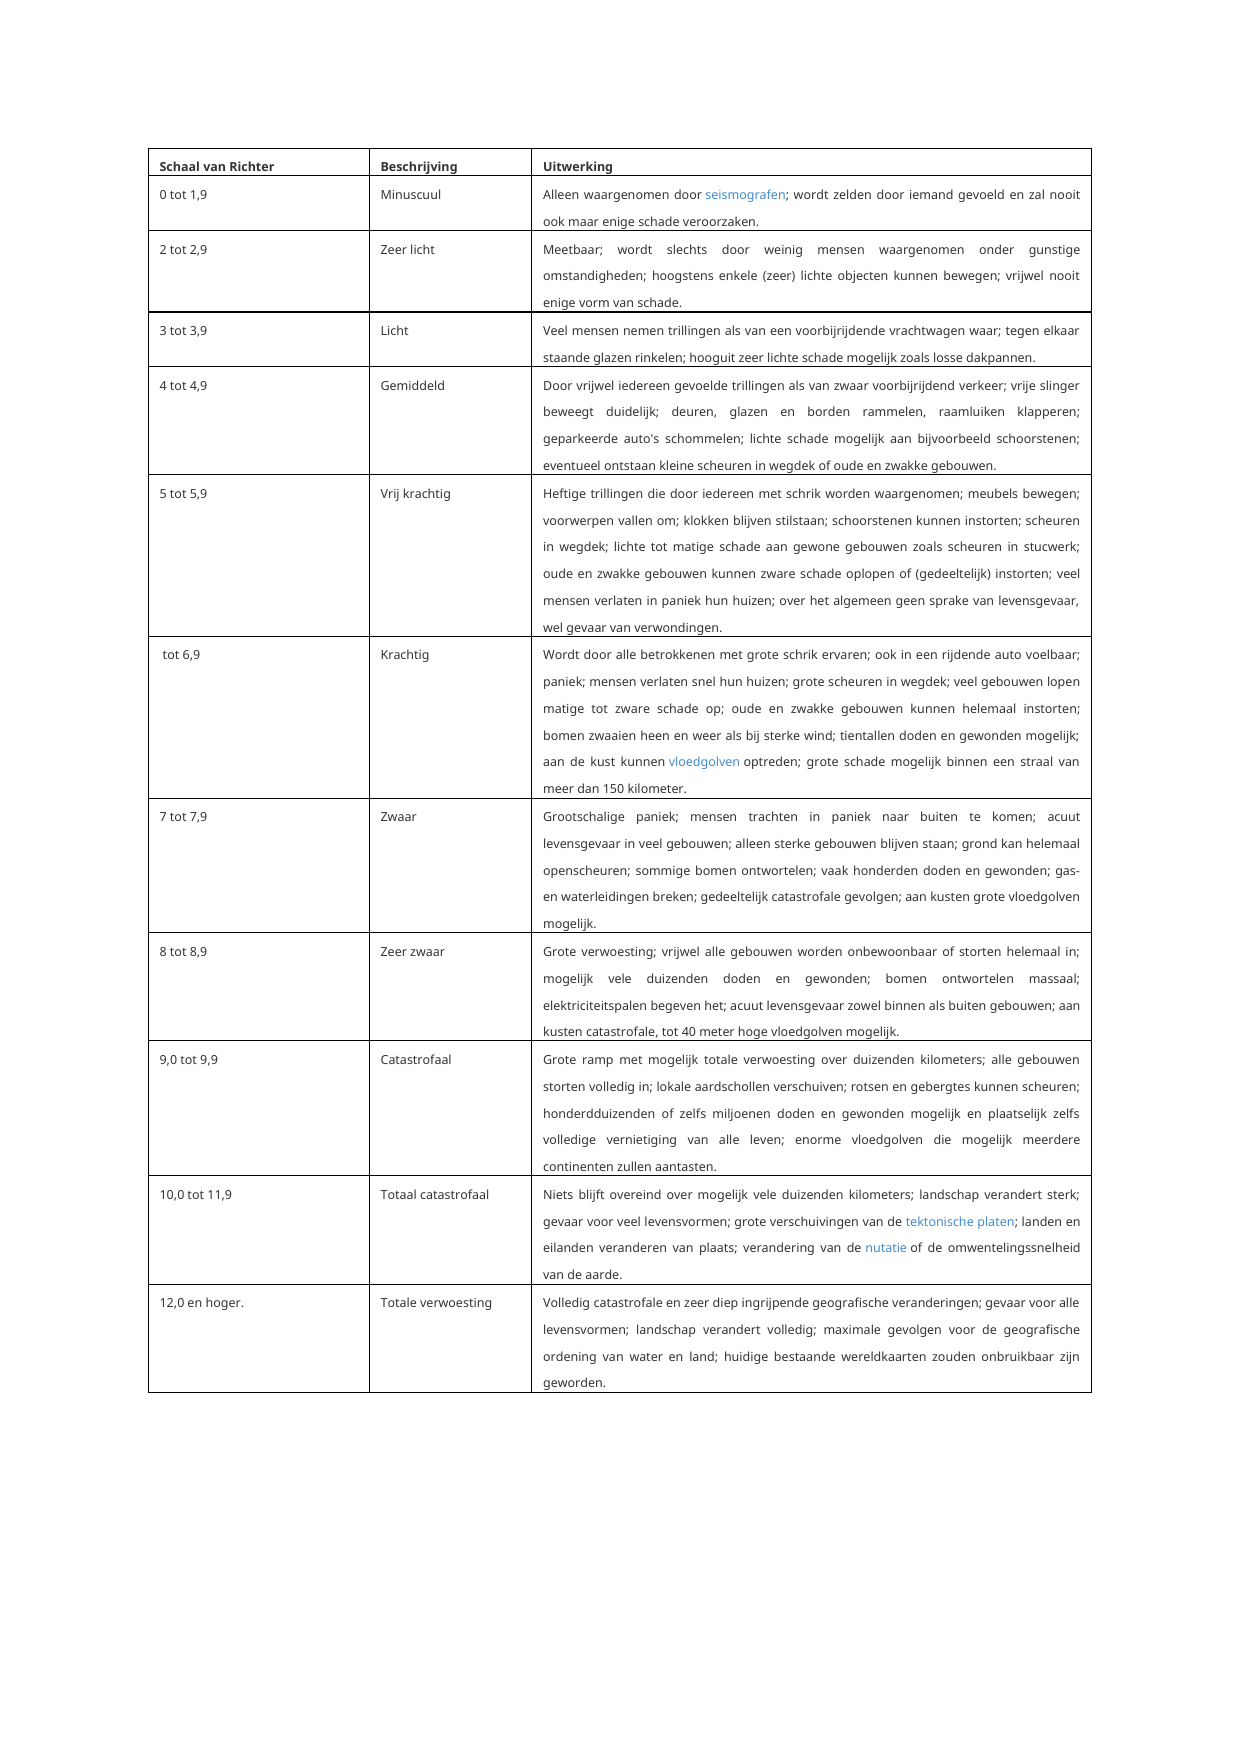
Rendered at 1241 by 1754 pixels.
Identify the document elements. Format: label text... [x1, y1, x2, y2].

table_cell 3 tot 3,9 [149, 313, 369, 366]
table_cell Niets blijft overeind over mogelijk vele duizenden kilometers; landschap verandert sterk; gevaar voor veel levensvormen; grote verschuivingen van de tektonische platen; landen en eilanden veranderen van plaats; verandering van de nutatie of de omwentelingssnelheid van de aarde. [532, 1176, 1091, 1283]
table_cell Totale verwoesting [370, 1285, 531, 1392]
table_cell Zeer licht [370, 231, 531, 311]
table_cell 5 tot 5,9 [149, 475, 369, 636]
table_cell Gemiddeld [370, 367, 531, 474]
table_cell Grote verwoesting; vrijwel alle gebouwen worden onbewoonbaar of storten helemaal in; mogelijk vele duizenden doden en gewonden; bomen ontwortelen massaal; elektriciteitspalen begeven het; acuut levensgevaar zowel binnen als buiten gebouwen; aan kusten catastrofale, tot 40 meter hoge vloedgolven mogelijk. [532, 933, 1091, 1040]
table_cell 12,0 en hoger. [149, 1285, 369, 1392]
table_cell Volledig catastrofale en zeer diep ingrijpende geografische veranderingen; gevaar voor alle levensvormen; landschap verandert volledig; maximale gevolgen voor de geografische ordening van water en land; huidige bestaande wereldkaarten zouden onbruikbaar zijn geworden. [532, 1285, 1091, 1392]
table_cell 4 tot 4,9 [149, 367, 369, 474]
table_cell 8 tot 8,9 [149, 933, 369, 1040]
table_header Beschrijving [370, 149, 531, 175]
table_cell Totaal catastrofaal [370, 1176, 531, 1283]
table_cell Meetbaar; wordt slechts door weinig mensen waargenomen onder gunstige omstandigheden; hoogstens enkele (zeer) lichte objecten kunnen bewegen; vrijwel nooit enige vorm van schade. [532, 231, 1091, 311]
table_cell Alleen waargenomen door seismografen; wordt zelden door iemand gevoeld en zal nooit ook maar enige schade veroorzaken. [532, 176, 1091, 230]
table_cell Veel mensen nemen trillingen als van een voorbijrijdende vrachtwagen waar; tegen elkaar staande glazen rinkelen; hooguit zeer lichte schade mogelijk zoals losse dakpannen. [532, 313, 1091, 366]
table_cell Vrij krachtig [370, 475, 531, 636]
table_cell 2 tot 2,9 [149, 231, 369, 311]
table_cell 0 tot 1,9 [149, 176, 369, 230]
table_cell Heftige trillingen die door iedereen met schrik worden waargenomen; meubels bewegen; voorwerpen vallen om; klokken blijven stilstaan; schoorstenen kunnen instorten; scheuren in wegdek; lichte tot matige schade aan gewone gebouwen zoals scheuren in stucwerk; oude en zwakke gebouwen kunnen zware schade oplopen of (gedeeltelijk) instorten; veel mensen verlaten in paniek hun huizen; over het algemeen geen sprake van levensgevaar, wel gevaar van verwondingen. [532, 475, 1091, 636]
table_cell Zeer zwaar [370, 933, 531, 1040]
table_cell Krachtig [370, 637, 531, 797]
table_cell Minuscuul [370, 176, 531, 230]
table_cell Grootschalige paniek; mensen trachten in paniek naar buiten te komen; acuut levensgevaar in veel gebouwen; alleen sterke gebouwen blijven staan; grond kan helemaal openscheuren; sommige bomen ontwortelen; vaak honderden doden en gewonden; gas- en waterleidingen breken; gedeeltelijk catastrofale gevolgen; aan kusten grote vloedgolven mogelijk. [532, 799, 1091, 932]
table_cell 10,0 tot 11,9 [149, 1176, 369, 1283]
table_cell Grote ramp met mogelijk totale verwoesting over duizenden kilometers; alle gebouwen storten volledig in; lokale aardschollen verschuiven; rotsen en gebergtes kunnen scheuren; honderdduizenden of zelfs miljoenen doden en gewonden mogelijk en plaatselijk zelfs volledige vernietiging van alle leven; enorme vloedgolven die mogelijk meerdere continenten zullen aantasten. [532, 1041, 1091, 1175]
table_cell Door vrijwel iedereen gevoelde trillingen als van zwaar voorbijrijdend verkeer; vrije slinger beweegt duidelijk; deuren, glazen en borden rammelen, raamluiken klapperen; geparkeerde auto's schommelen; lichte schade mogelijk aan bijvoorbeeld schoorstenen; eventueel ontstaan kleine scheuren in wegdek of oude en zwakke gebouwen. [532, 367, 1091, 474]
table_cell Catastrofaal [370, 1041, 531, 1175]
table_cell Zwaar [370, 799, 531, 932]
table_cell 9,0 tot 9,9 [149, 1041, 369, 1175]
table_header Uitwerking [532, 149, 1091, 175]
table_header Schaal van Richter [149, 149, 369, 175]
table_cell tot 6,9 [149, 637, 369, 797]
table_cell Licht [370, 313, 531, 366]
table_cell Wordt door alle betrokkenen met grote schrik ervaren; ook in een rijdende auto voelbaar; paniek; mensen verlaten snel hun huizen; grote scheuren in wegdek; veel gebouwen lopen matige tot zware schade op; oude en zwakke gebouwen kunnen helemaal instorten; bomen zwaaien heen en weer als bij sterke wind; tientallen doden en gewonden mogelijk; aan de kust kunnen vloedgolven optreden; grote schade mogelijk binnen een straal van meer dan 150 kilometer. [532, 637, 1091, 797]
table_cell 7 tot 7,9 [149, 799, 369, 932]
